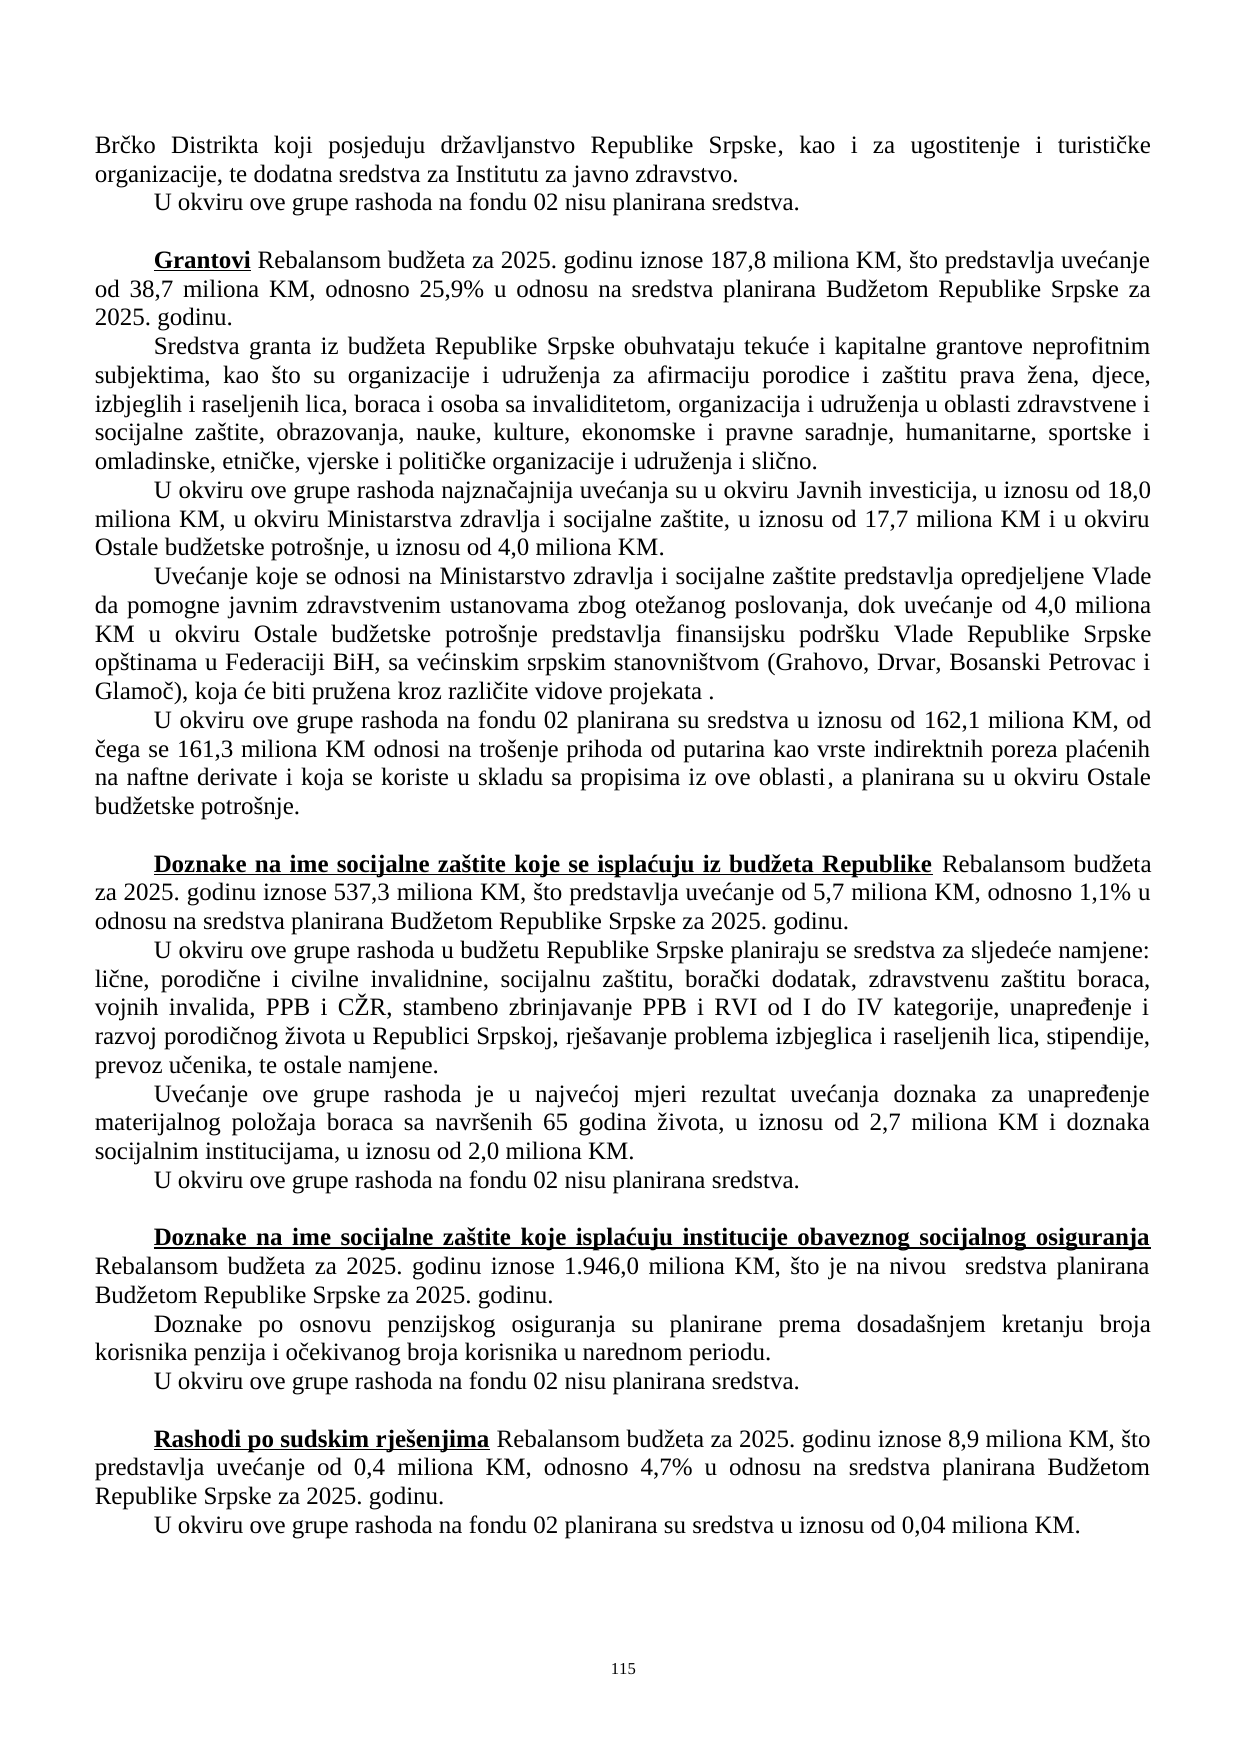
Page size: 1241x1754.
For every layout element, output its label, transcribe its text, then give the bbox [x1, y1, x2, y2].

text Sredstva granta iz budžeta Republike Srpske obuhvataju tekuće i kapitalne grantove neprofitnim subjektima, kao što su organizacije i udruženja za afirmaciju porodice i zaštitu prava žena, djece, izbjeglih i raseljenih lica, boraca i osoba sa invaliditetom, organizacija i udruženja u oblasti zdravstvene i socijalne zaštite, obrazovanja, nauke, kulture, ekonomske i pravne saradnje, humanitarne, sportske i omladinske, etničke, vjerske i političke organizacije i udruženja i slično. [94, 331, 1152, 475]
text U okviru ove grupe rashoda na fondu 02 nisu planirana sredstva. [94, 1366, 1152, 1395]
text Doznake na ime socijalne zaštite koje isplaćuju institucije obaveznog socijalnog osiguranja Rebalansom budžeta za 2025. godinu iznose 1.946,0 miliona KM, što je na nivou sredstva planirana Budžetom Republike Srpske za 2025. godinu. [94, 1222, 1152, 1309]
text Rashodi po sudskim rješenjima Rebalansom budžeta za 2025. godinu iznose 8,9 miliona KM, što predstavlja uvećanje od 0,4 miliona KM, odnosno 4,7% u odnosu na sredstva planirana Budžetom Republike Srpske za 2025. godinu. [94, 1424, 1152, 1510]
text Doznake po osnovu penzijskog osiguranja su planirane prema dosadašnjem kretanju broja korisnika penzija i očekivanog broja korisnika u narednom periodu. [94, 1309, 1152, 1366]
text U okviru ove grupe rashoda najznačajnija uvećanja su u okviru Javnih investicija, u iznosu od 18,0 miliona KM, u okviru Ministarstva zdravlja i socijalne zaštite, u iznosu od 17,7 miliona KM i u okviru Ostale budžetske potrošnje, u iznosu od 4,0 miliona KM. [94, 475, 1152, 561]
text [94, 130, 1152, 187]
text U okviru ove grupe rashoda na fondu 02 planirana su sredstva u iznosu od 162,1 miliona KM, od čega se 161,3 miliona KM odnosi na trošenje prihoda od putarina kao vrste indirektnih poreza plaćenih na naftne derivate i koja se koriste u skladu sa propisima iz ove oblasti, a planirana su u okviru Ostale budžetske potrošnje. [94, 705, 1152, 820]
text U okviru ove grupe rashoda na fondu 02 planirana su sredstva u iznosu od 0,04 miliona KM. [94, 1510, 1152, 1539]
text U okviru ove grupe rashoda na fondu 02 nisu planirana sredstva. [94, 187, 1152, 216]
text Grantovi Rebalansom budžeta za 2025. godinu iznose 187,8 miliona KM, što predstavlja uvećanje od 38,7 miliona KM, odnosno 25,9% u odnosu na sredstva planirana Budžetom Republike Srpske za 2025. godinu. [94, 245, 1152, 331]
text Doznake na ime socijalne zaštite koje se isplaćuju iz budžeta Republike Rebalansom budžeta za 2025. godinu iznose 537,3 miliona KM, što predstavlja uvećanje od 5,7 miliona KM, odnosno 1,1% u odnosu na sredstva planirana Budžetom Republike Srpske za 2025. godinu. [94, 849, 1152, 935]
text U okviru ove grupe rashoda na fondu 02 nisu planirana sredstva. [94, 1165, 1152, 1194]
text U okviru ove grupe rashoda u budžetu Republike Srpske planiraju se sredstva za sljedeće namjene: lične, porodične i civilne invalidnine, socijalnu zaštitu, borački dodatak, zdravstvenu zaštitu boraca, vojnih invalida, PPB i CŽR, stambeno zbrinjavanje PPB i RVI od I do IV kategorije, unapređenje i razvoj porodičnog života u Republici Srpskoj, rješavanje problema izbjeglica i raseljenih lica, stipendije, prevoz učenika, te ostale namjene. [94, 935, 1152, 1079]
text Uvećanje koje se odnosi na Ministarstvo zdravlja i socijalne zaštite predstavlja opredjeljene Vlade da pomogne javnim zdravstvenim ustanovama zbog otežanog poslovanja, dok uvećanje od 4,0 miliona KM u okviru Ostale budžetske potrošnje predstavlja finansijsku podršku Vlade Republike Srpske opštinama u Federaciji BiH, sa većinskim srpskim stanovništvom (Grahovo, Drvar, Bosanski Petrovac i Glamoč), koja će biti pružena kroz različite vidove projekata . [94, 561, 1152, 705]
text Uvećanje ove grupe rashoda je u najvećoj mjeri rezultat uvećanja doznaka za unapređenje materijalnog položaja boraca sa navršenih 65 godina života, u iznosu od 2,7 miliona KM i doznaka socijalnim institucijama, u iznosu od 2,0 miliona KM. [94, 1079, 1152, 1165]
